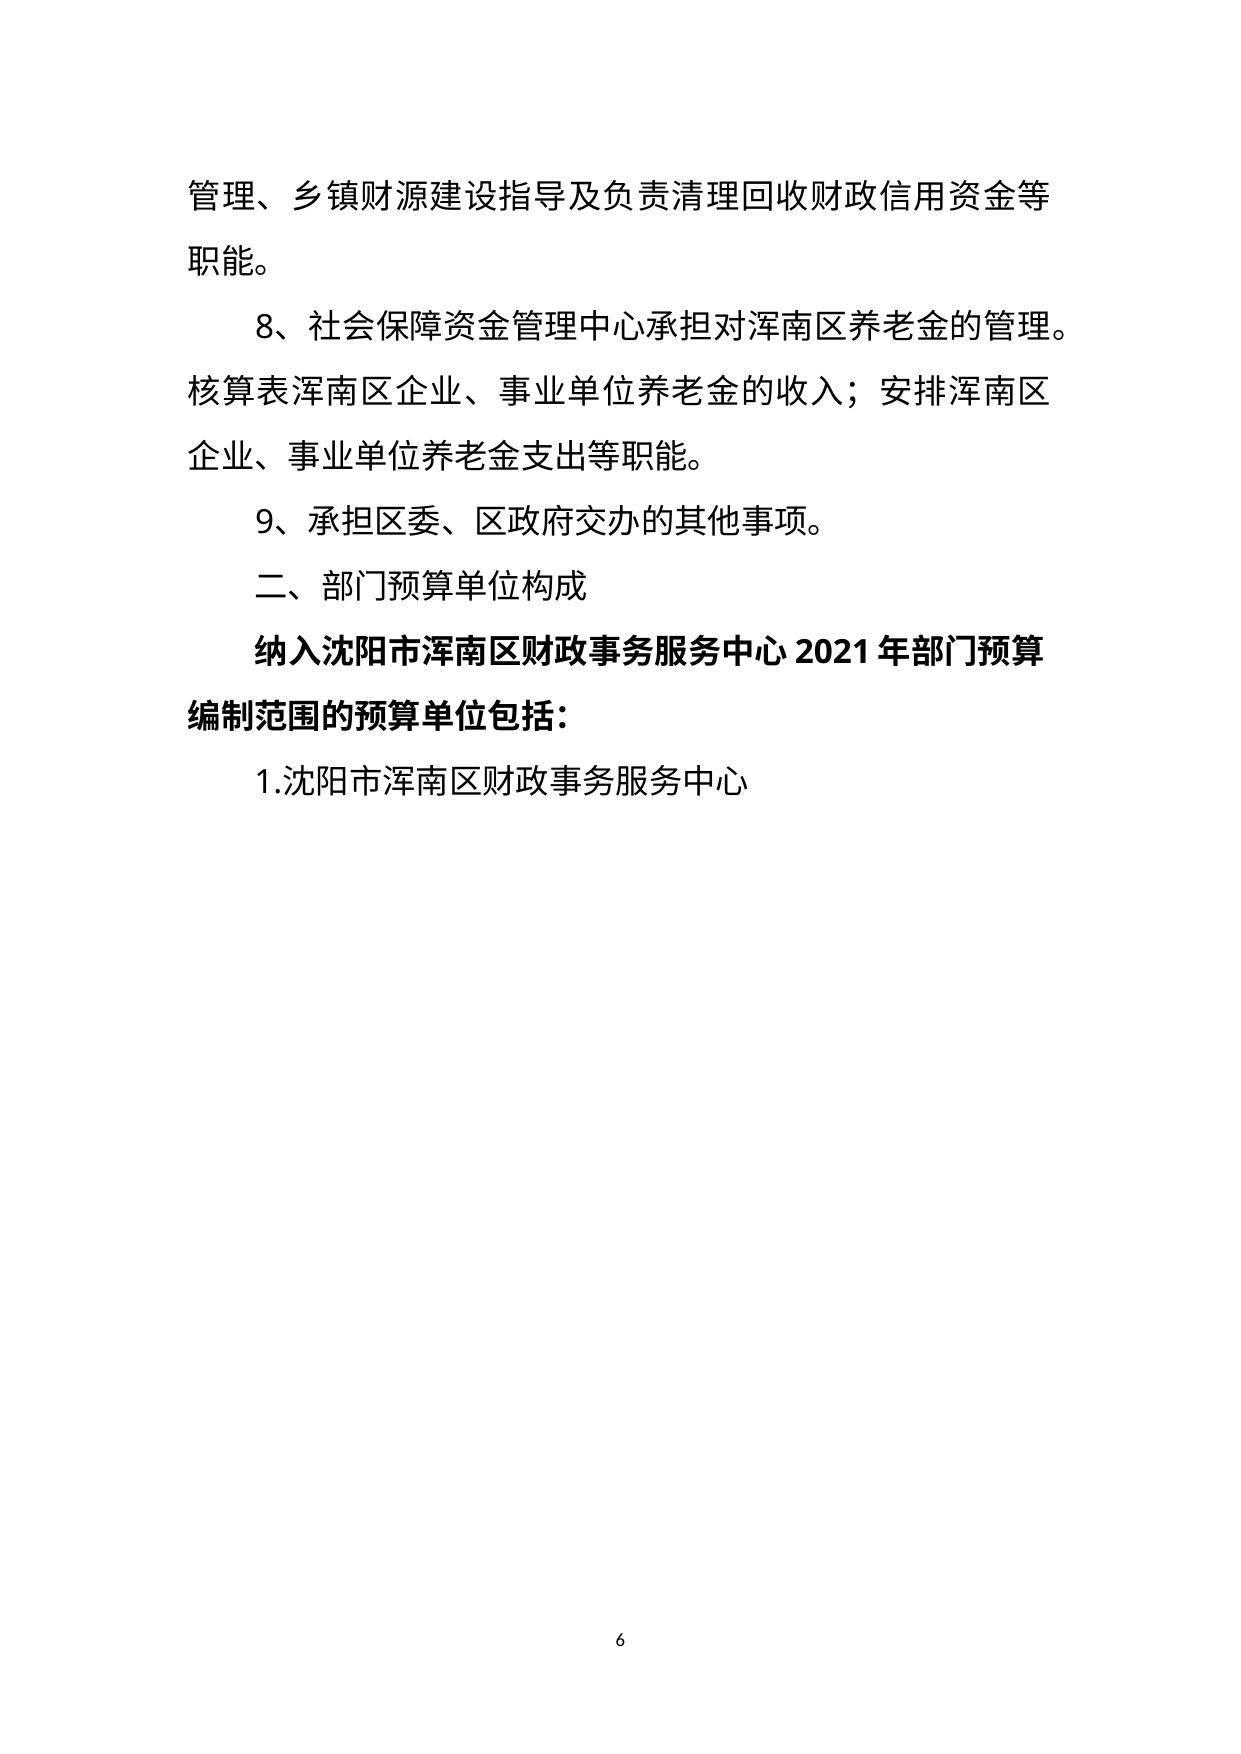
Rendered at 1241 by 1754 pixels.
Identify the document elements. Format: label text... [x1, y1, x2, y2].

text 8、社会保障资金管理中心承担对浑南区养老金的管理。核算表浑南区企业、事业单位养老金的收入；安排浑南区企业、事业单位养老金支出等职能。 [187, 292, 1053, 487]
text 9、承担区委、区政府交办的其他事项。 [187, 487, 1053, 552]
text 1.沈阳市浑南区财政事务服务中心 [187, 747, 1053, 812]
text 二、部门预算单位构成 [187, 552, 1053, 617]
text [187, 162, 1053, 292]
text 纳入沈阳市浑南区财政事务服务中心2021年部门预算编制范围的预算单位包括： [187, 617, 1053, 747]
